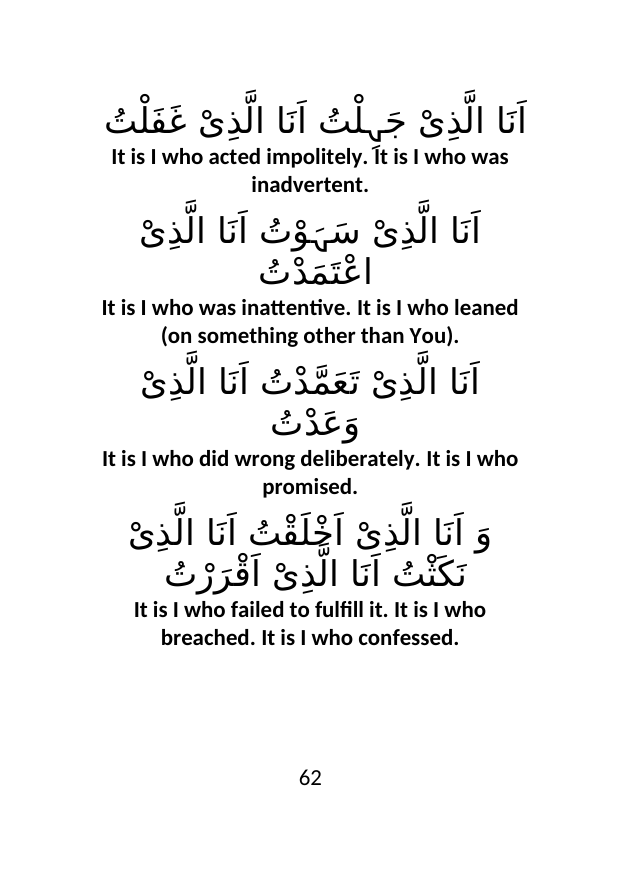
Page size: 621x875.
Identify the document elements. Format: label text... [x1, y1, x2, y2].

text اَنَا الَّذِیْ جَہِلْتُ اَنَا الَّذِیْ غَفَلْتُ [90, 101, 530, 142]
text اَنَا الَّذِیْ سَہَوْتُ اَنَا الَّذِیْ اعْتَمَدْتُ [90, 210, 530, 293]
text It is I who did wrong deliberately. It is I who promised. [90, 444, 530, 500]
text It is I who acted impolitely. It is I who was inadvertent. [90, 142, 530, 198]
text It is I who was inattentive. It is I who leaned (on something other than You). [90, 293, 530, 349]
text وَ اَنَا الَّذِیْ اَخْلَقْتُ اَنَا الَّذِیْ نَکَثْتُ اَنَا الَّذِیْ اَقْرَرْتُ [90, 512, 530, 595]
text It is I who failed to fulfill it. It is I who breached. It is I who confessed. [90, 595, 530, 651]
text اَنَا الَّذِیْ تَعَمَّدْتُ اَنَا الَّذِیْ وَعَدْتُ [90, 361, 530, 444]
